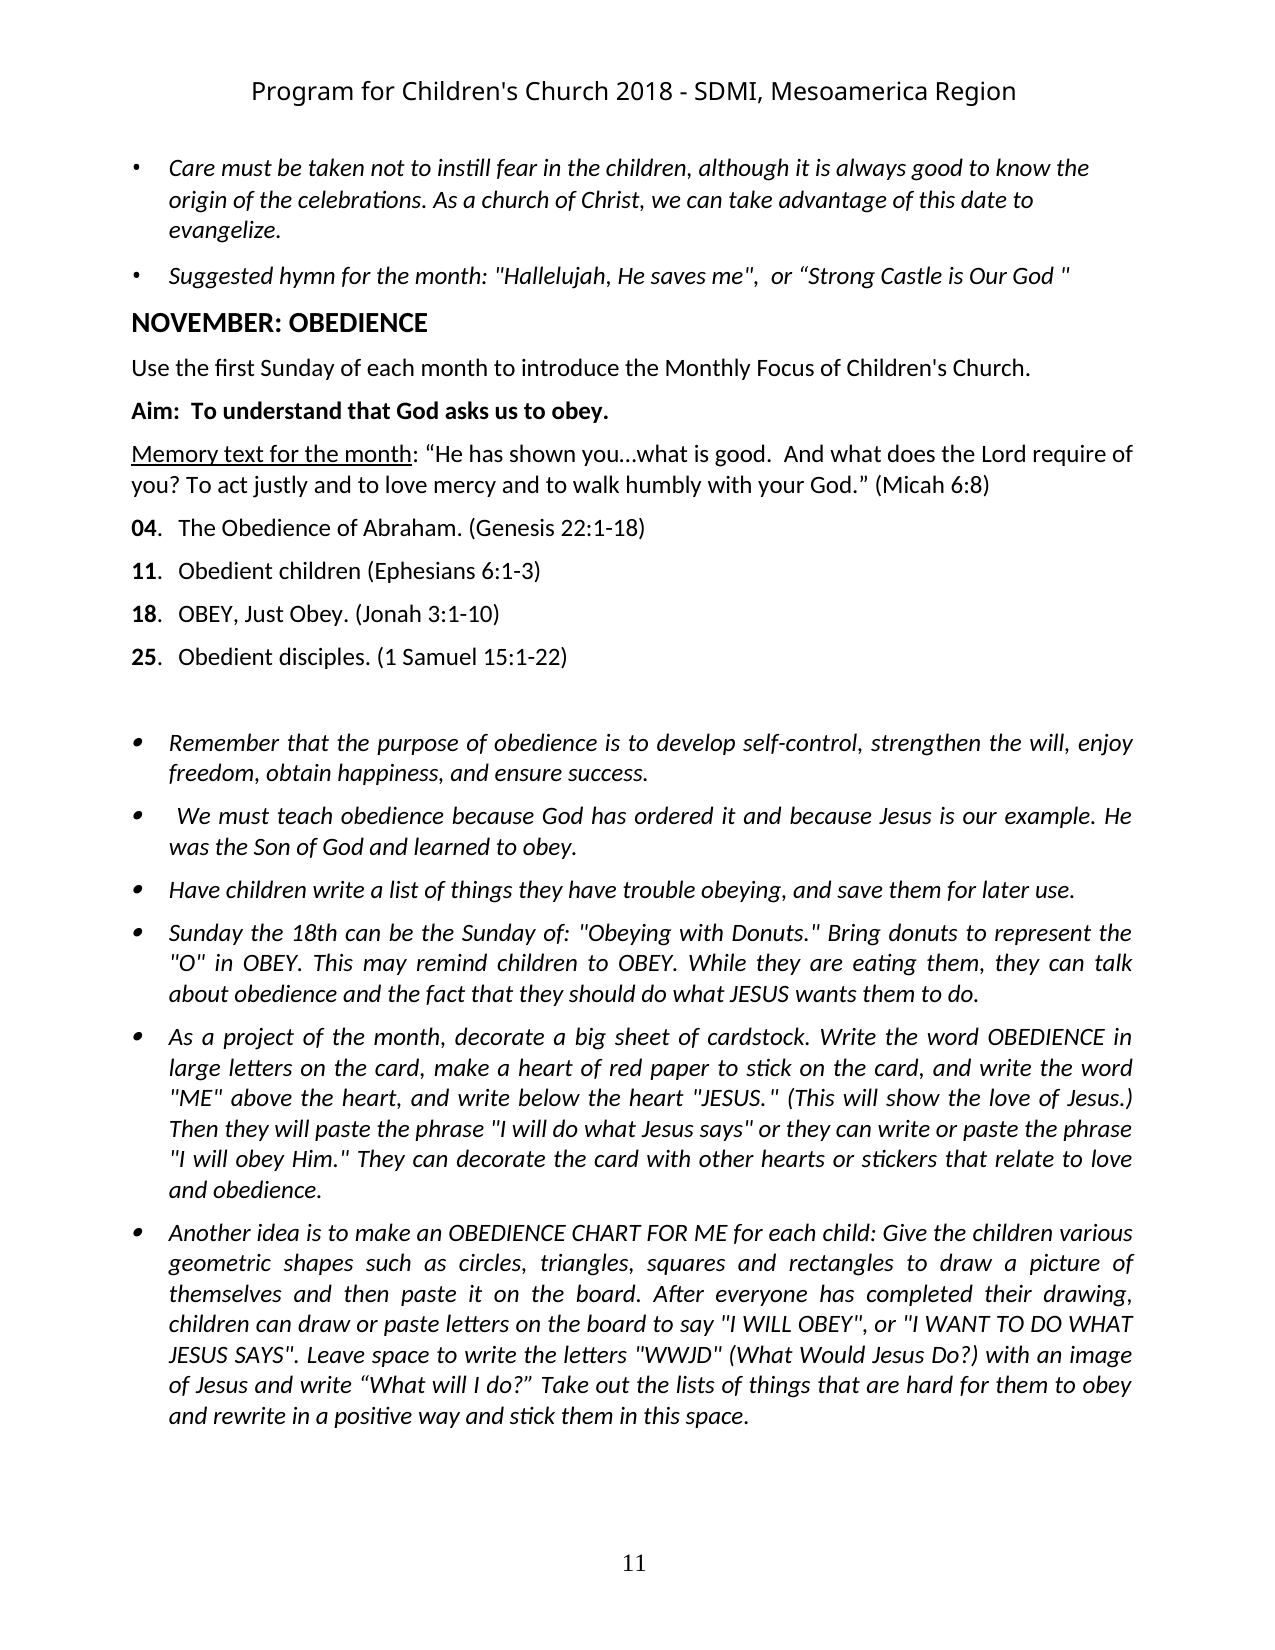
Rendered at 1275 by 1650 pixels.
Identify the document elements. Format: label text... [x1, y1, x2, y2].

text 04. The Obedience of Abraham. (Genesis 22:1-18) [131, 512, 1137, 542]
list Care must be taken not to instill fear in the children, although it is always good to know the origin of the celebrations. As a church of Christ, we can take advantage of this date to evangelize. [131, 150, 1137, 245]
list As a project of the month, decorate a big sheet of cardstock. Write the word OBEDIENCE in large letters on the card, make a heart of red paper to stick on the card, and write the word "ME" above the heart, and write below the heart "JESUS.​" (This will show the love of Jesus.) Then they will paste the phrase "I will do what Jesus says" or they can write or paste the phrase "I will obey Him." They can decorate the card with other hearts or stickers that relate to love and obedience. [131, 1021, 1137, 1204]
list Another idea is to make an OBEDIENCE CHART FOR ME for each child: Give the children various geometric shapes such as circles, triangles, squares and rectangles to draw a picture of themselves and then paste it on the board. After everyone has completed their drawing, children can draw or paste letters on the board to say "I WILL OBEY", or "I WANT TO DO WHAT JESUS ​​SAYS". Leave space to write the letters "WWJD" (What Would Jesus Do?) with an image of Jesus and write “What will I do?” Take out the lists of things that are hard for them to obey and rewrite in a positive way and stick them in this space. [131, 1217, 1137, 1430]
list Suggested hymn for the month: "Hallelujah, He saves me", or “Strong Castle is Our God " [131, 258, 1137, 292]
text Aim: To understand that God asks us to obey. [131, 395, 1137, 426]
text NOVEMBER: OBEDIENCE [131, 304, 1137, 340]
list Have children write a list of things they have trouble obeying, and save them for later use. [131, 874, 1137, 904]
text 18. OBEY, Just Obey. (Jonah 3:1-10) [131, 598, 1137, 628]
text Memory text for the month: “He has shown you…what is good. And what does the Lord require of you? To act justly and to love mercy and to walk humbly with your God.” (Micah 6:8) [131, 438, 1137, 499]
list We must teach obedience because God has ordered it and because Jesus is our example. He was the Son of God and learned to obey. [131, 801, 1137, 862]
text 25. Obedient disciples. (1 Samuel 15:1-22) [131, 641, 1137, 671]
list Remember that the purpose of obedience is to develop self-control, strengthen the will, enjoy freedom, obtain happiness, and ensure success. [131, 727, 1137, 788]
text Use the first Sunday of each month to introduce the Monthly Focus of Children's Church. [131, 352, 1137, 383]
text 11. Obedient children (Ephesians 6:1-3) [131, 555, 1137, 585]
list Sunday the 18th can be the Sunday of: "Obeying with Donuts." Bring donuts to represent the "O" in OBEY. This may remind children to OBEY. While they are eating them, they can talk about obedience and the fact that they should do what JESUS ​​wants them to do. [131, 917, 1137, 1009]
